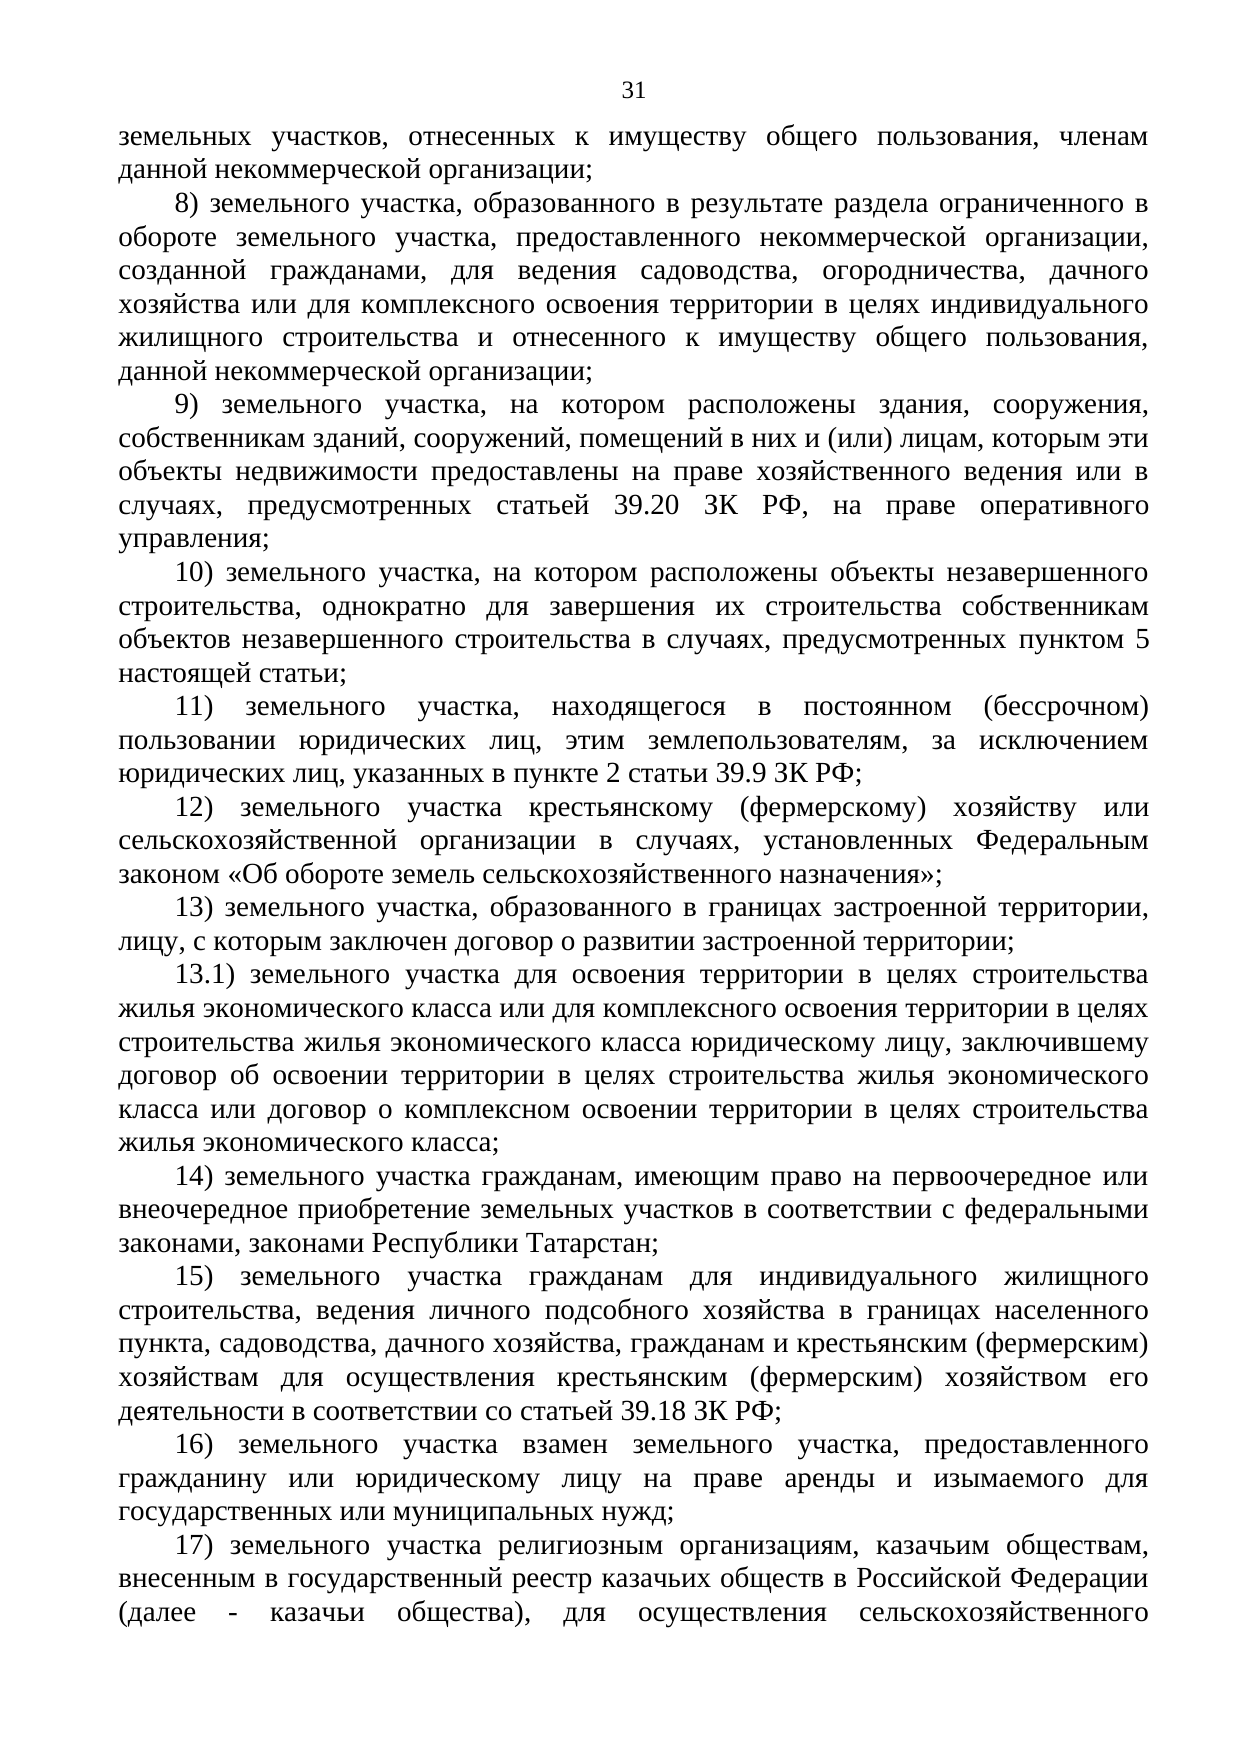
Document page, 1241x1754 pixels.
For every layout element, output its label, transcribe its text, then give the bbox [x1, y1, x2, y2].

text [118, 118, 1150, 185]
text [118, 1527, 1150, 1627]
text 11) земельного участка, находящегося в постоянном (бессрочном) пользовании юридических лиц, этим землепользователям, за исключением юридических лиц, указанных в пункте 2 статьи 39.9 ЗК РФ; [118, 688, 1150, 789]
text 14) земельного участка гражданам, имеющим право на первоочередное или внеочередное приобретение земельных участков в соответствии с федеральными законами, законами Республики Татарстан; [118, 1158, 1150, 1258]
text 8) земельного участка, образованного в результате раздела ограниченного в обороте земельного участка, предоставленного некоммерческой организации, созданной гражданами, для ведения садоводства, огородничества, дачного хозяйства или для комплексного освоения территории в целях индивидуального жилищного строительства и отнесенного к имуществу общего пользования, данной некоммерческой организации; [118, 185, 1150, 386]
text 16) земельного участка взамен земельного участка, предоставленного гражданину или юридическому лицу на праве аренды и изымаемого для государственных или муниципальных нужд; [118, 1426, 1150, 1527]
text 13.1) земельного участка для освоения территории в целях строительства жилья экономического класса или для комплексного освоения территории в целях строительства жилья экономического класса юридическому лицу, заключившему договор об освоении территории в целях строительства жилья экономического класса или договор о комплексном освоении территории в целях строительства жилья экономического класса; [118, 957, 1150, 1158]
text 12) земельного участка крестьянскому (фермерскому) хозяйству или сельскохозяйственной организации в случаях, установленных Федеральным законом «Об обороте земель сельскохозяйственного назначения»; [118, 789, 1150, 889]
text 9) земельного участка, на котором расположены здания, сооружения, собственникам зданий, сооружений, помещений в них и (или) лицам, которым эти объекты недвижимости предоставлены на праве хозяйственного ведения или в случаях, предусмотренных статьей 39.20 ЗК РФ, на праве оперативного управления; [118, 386, 1150, 554]
text 10) земельного участка, на котором расположены объекты незавершенного строительства, однократно для завершения их строительства собственникам объектов незавершенного строительства в случаях, предусмотренных пунктом 5 настоящей статьи; [118, 554, 1150, 688]
text 15) земельного участка гражданам для индивидуального жилищного строительства, ведения личного подсобного хозяйства в границах населенного пункта, садоводства, дачного хозяйства, гражданам и крестьянским (фермерским) хозяйствам для осуществления крестьянским (фермерским) хозяйством его деятельности в соответствии со статьей 39.18 ЗК РФ; [118, 1258, 1150, 1426]
text 13) земельного участка, образованного в границах застроенной территории, лицу, с которым заключен договор о развитии застроенной территории; [118, 889, 1150, 957]
